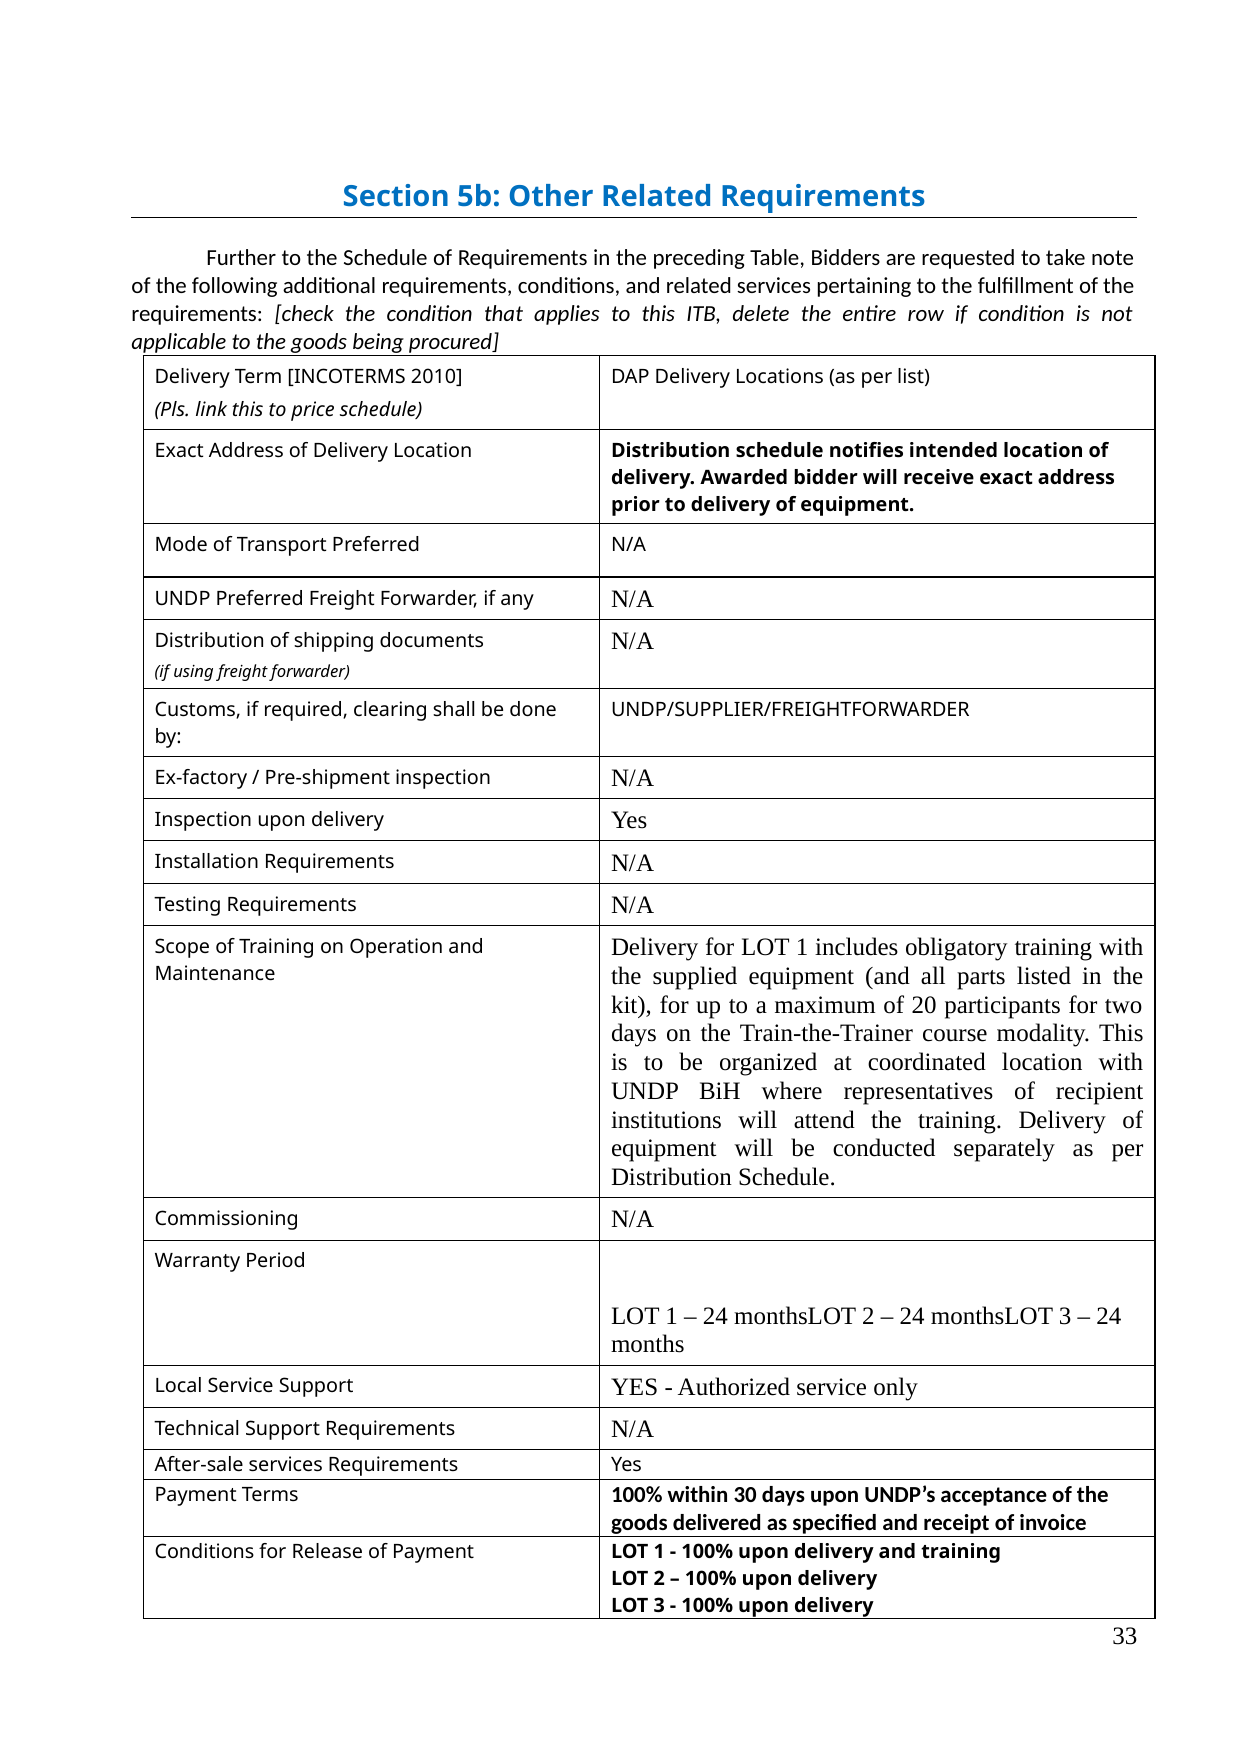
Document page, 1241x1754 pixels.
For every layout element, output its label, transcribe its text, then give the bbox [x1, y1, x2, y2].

table_cell Conditions for Release of Payment [144, 1537, 599, 1618]
table_cell Inspection upon delivery [144, 799, 599, 840]
table_cell Mode of Transport Preferred [144, 524, 599, 576]
table_cell After-sale services Requirements [144, 1450, 599, 1479]
table_cell Ex-factory / Pre-shipment inspection [144, 757, 599, 798]
table_cell [600, 689, 1154, 756]
table_cell Exact Address of Delivery Location [144, 430, 599, 523]
table_cell Local Service Support [144, 1366, 599, 1407]
table_header Delivery Term [INCOTERMS 2010] (Pls. link this to price schedule) [144, 356, 599, 429]
table_cell Distribution of shipping documents (if using freight forwarder) [144, 620, 599, 688]
table_cell [600, 578, 1154, 619]
table_cell UNDP Preferred Freight Forwarder, if any [144, 578, 599, 619]
table_cell Installation Requirements [144, 841, 599, 883]
table_cell Payment Terms [144, 1480, 599, 1536]
table_cell [600, 1480, 1154, 1536]
table_cell Distribution schedule notifies intended location of delivery. Awarded bidder will receive exact address prior to delivery of equipment. [600, 430, 1154, 523]
table_cell Technical Support Requirements [144, 1408, 599, 1449]
table_cell Yes [600, 1450, 1154, 1479]
table_cell Testing Requirements [144, 884, 599, 925]
table_header [600, 356, 1154, 429]
text Further to the Schedule of Requirements in the preceding Table, Bidders are requested to take note of the following additional requirements, conditions, and related services pertaining to the fulfillment of the requirements: [check the condition that applies to this ITB, delete the entire row if condition is not applicable to the goods being procured] [131, 243, 1137, 355]
table_cell [600, 524, 1154, 576]
table_cell Warranty Period [144, 1241, 599, 1364]
table_cell [600, 620, 1154, 688]
table_cell Customs, if required, clearing shall be done by: [144, 689, 599, 756]
table_cell Commissioning [144, 1198, 599, 1239]
subtitle Section 5b: Other Related Requirements [131, 175, 1137, 217]
table_cell LOT 1 - 100% upon delivery and training LOT 2 – 100% upon delivery LOT 3 - 100% upon delivery [600, 1537, 1154, 1618]
table_cell Scope of Training on Operation and Maintenance [144, 926, 599, 1197]
